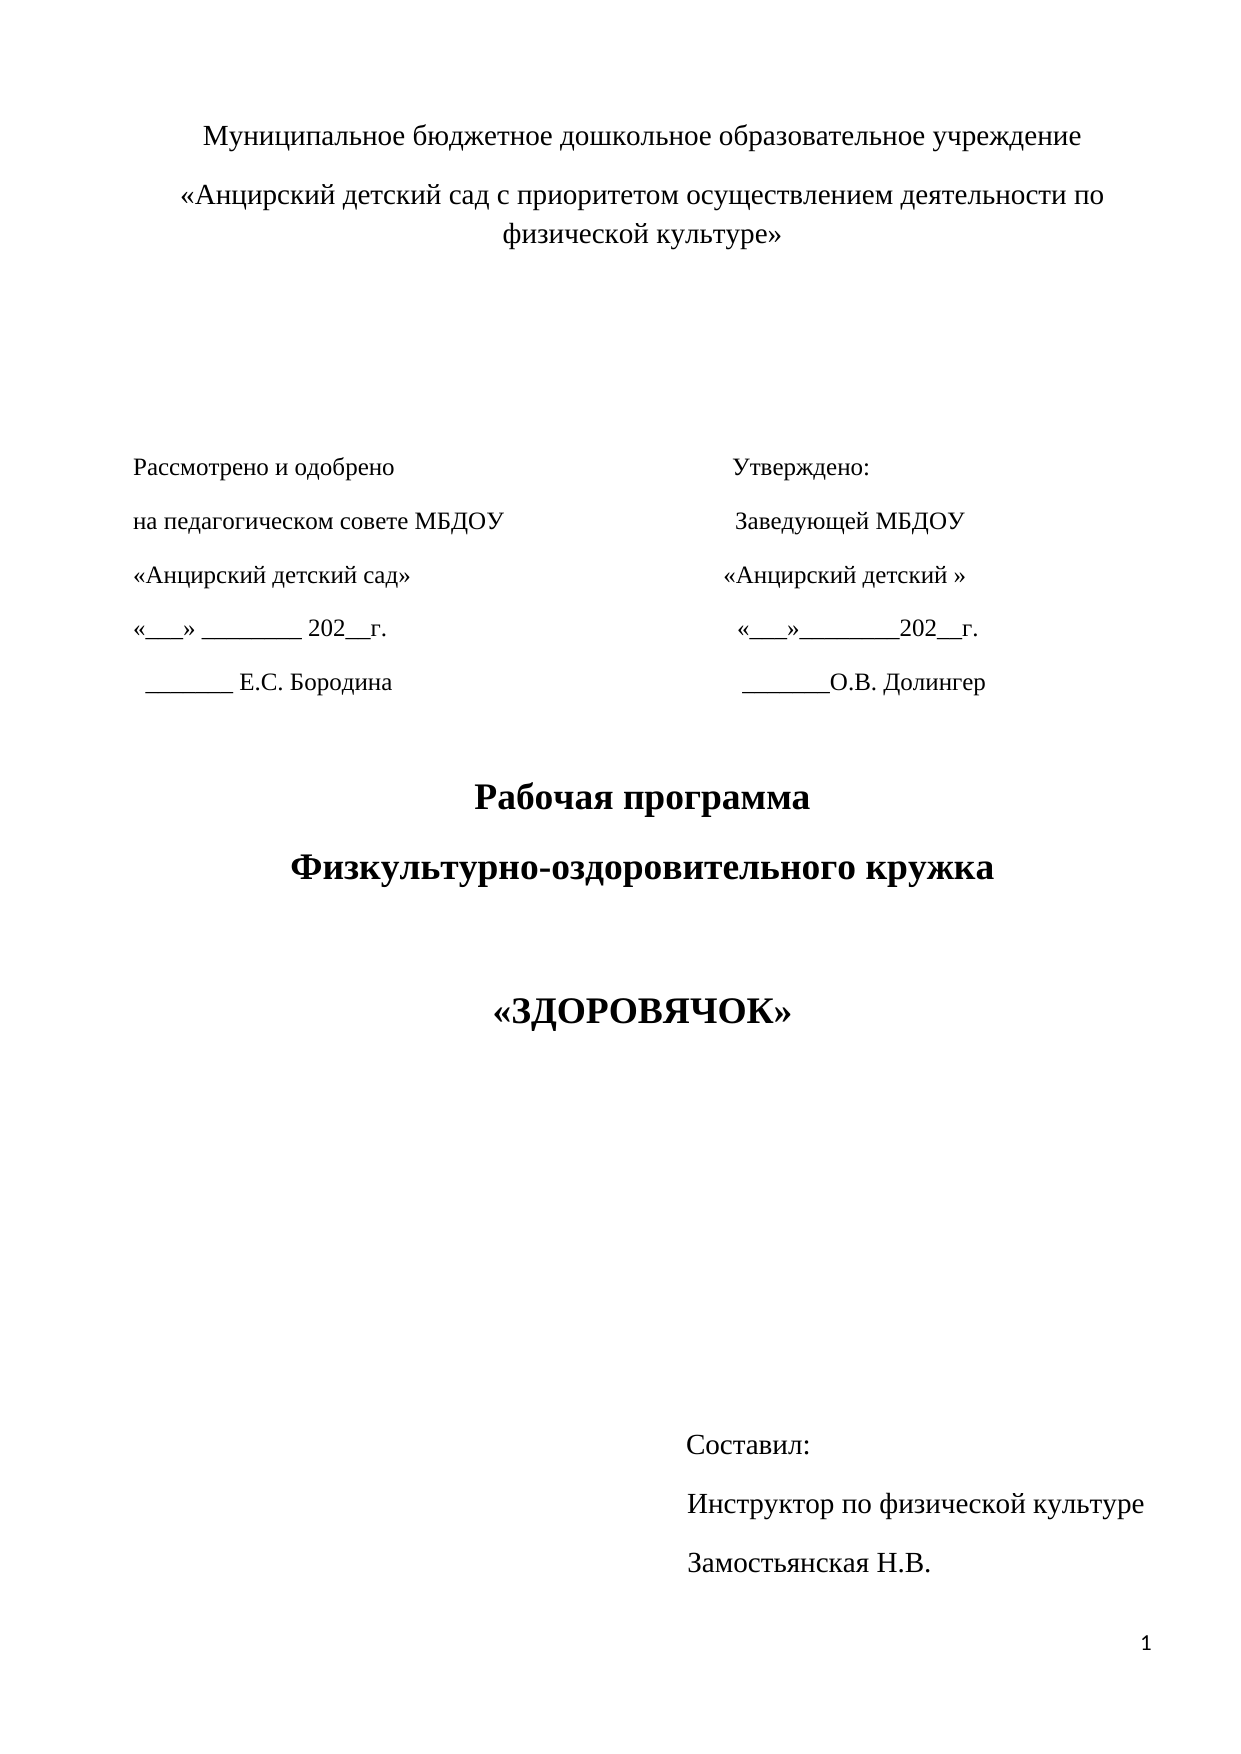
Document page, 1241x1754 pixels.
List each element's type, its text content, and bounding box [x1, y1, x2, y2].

text «Анцирский детский сад с приоритетом осуществлением деятельности по физической культуре» [133, 177, 1152, 249]
text Рабочая программа [133, 774, 1152, 817]
text Рассмотрено и одобрено Утверждено: [133, 452, 1152, 481]
text на педагогическом совете МБДОУ Заведующей МБДОУ [133, 506, 1152, 534]
text «___» ________ 202__г. «___»________202__г. [133, 613, 1152, 642]
text «Анцирский детский сад» «Анцирский детский » [133, 560, 1152, 588]
text Физкультурно-оздоровительного кружка [133, 845, 1152, 888]
text Замостьянская Н.В. [133, 1546, 1152, 1579]
text Муниципальное бюджетное дошкольное образовательное учреждение [133, 118, 1152, 152]
text _______ Е.С. Бородина _______О.В. Долингер [133, 667, 1152, 696]
text Составил: [133, 1427, 1152, 1460]
text Инструктор по физической культуре [133, 1486, 1152, 1520]
text «ЗДОРОВЯЧОК» [133, 989, 1152, 1032]
